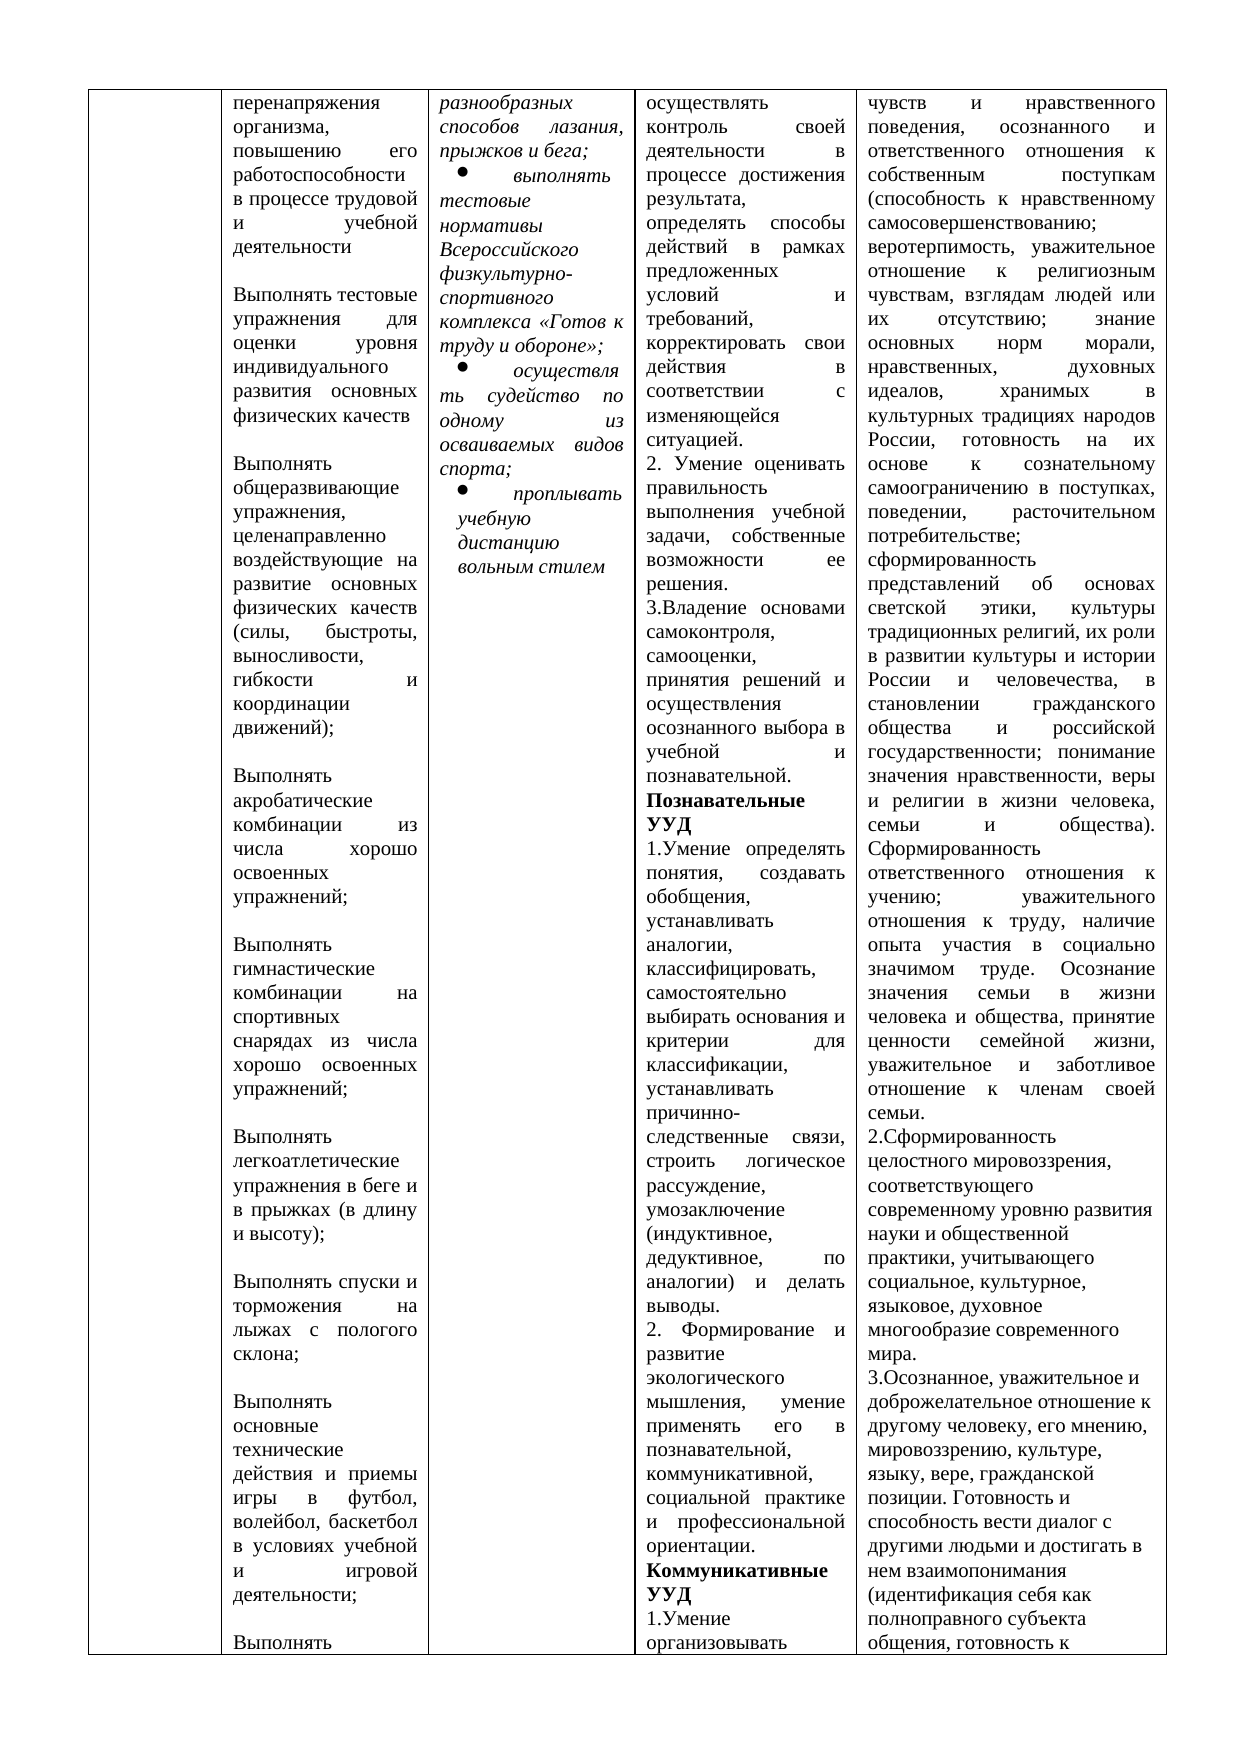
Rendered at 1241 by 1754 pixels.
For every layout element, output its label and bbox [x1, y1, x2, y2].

table_cell [89, 90, 221, 1654]
table_cell [636, 90, 856, 1654]
table_cell [429, 90, 634, 1654]
table_cell [222, 90, 428, 1654]
table_cell [857, 90, 1166, 1654]
